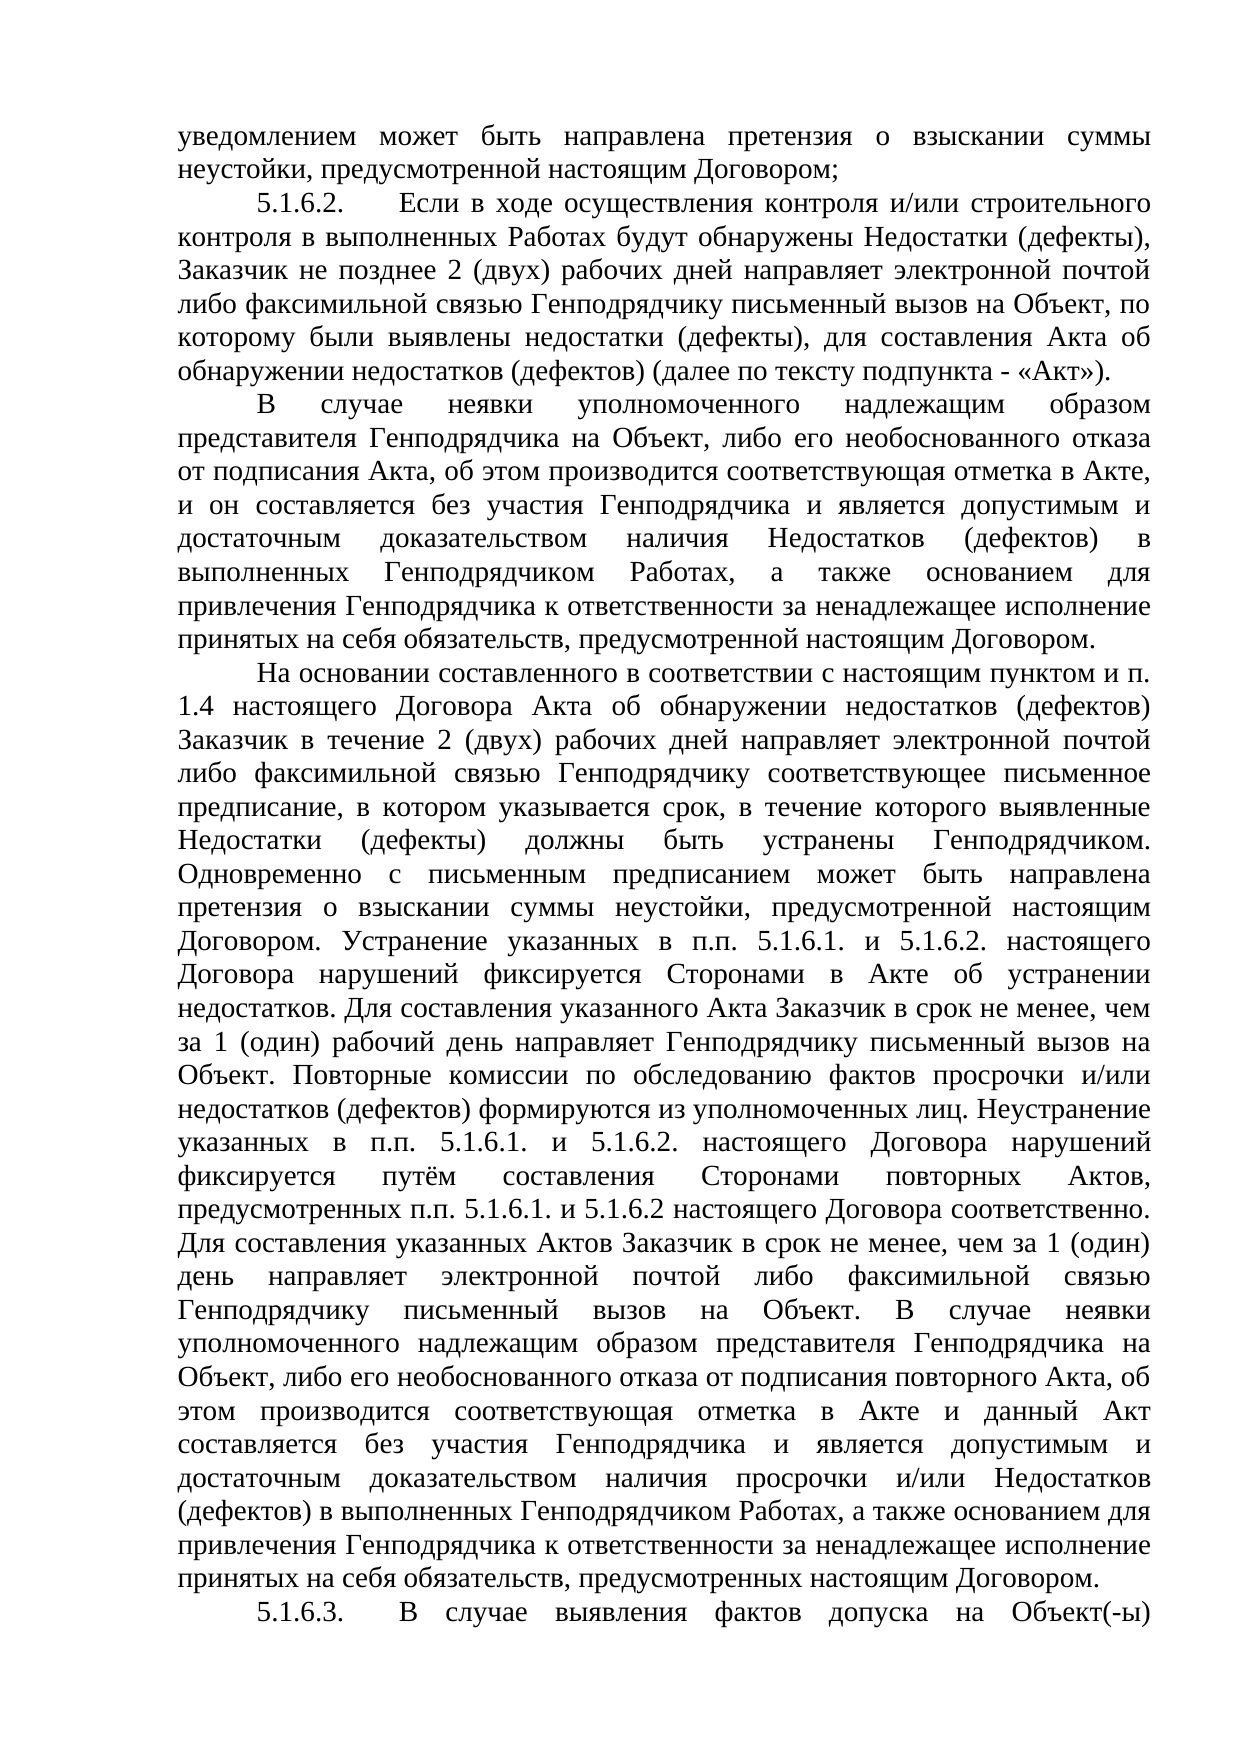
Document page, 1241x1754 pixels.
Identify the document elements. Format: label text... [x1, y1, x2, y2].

text В случае неявки уполномоченного надлежащим образом представителя Генподрядчика на Объект, либо его необоснованного отказа от подписания Акта, об этом производится соответствующая отметка в Акте, и он составляется без участия Генподрядчика и является допустимым и достаточным доказательством наличия Недостатков (дефектов) в выполненных Генподрядчиком Работах, а также основанием для привлечения Генподрядчика к ответственности за ненадлежащее исполнение принятых на себя обязательств, предусмотренной настоящим Договором. [177, 386, 1152, 655]
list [177, 1594, 1152, 1627]
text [177, 118, 1152, 185]
list Если в ходе осуществления контроля и/или строительного контроля в выполненных Работах будут обнаружены Недостатки (дефекты), Заказчик не позднее 2 (двух) рабочих дней направляет электронной почтой либо факсимильной связью Генподрядчику письменный вызов на Объект, по которому были выявлены недостатки (дефекты), для составления Акта об обнаружении недостатков (дефектов) (далее по тексту подпункта - «Акт»). [177, 185, 1152, 386]
text На основании составленного в соответствии с настоящим пунктом и п. 1.4 настоящего Договора Акта об обнаружении недостатков (дефектов) Заказчик в течение 2 (двух) рабочих дней направляет электронной почтой либо факсимильной связью Генподрядчику соответствующее письменное предписание, в котором указывается срок, в течение которого выявленные Недостатки (дефекты) должны быть устранены Генподрядчиком. Одновременно с письменным предписанием может быть направлена претензия о взыскании суммы неустойки, предусмотренной настоящим Договором. Устранение указанных в п.п. 5.1.6.1. и 5.1.6.2. настоящего Договора нарушений фиксируется Сторонами в Акте об устранении недостатков. Для составления указанного Акта Заказчик в срок не менее, чем за 1 (один) рабочий день направляет Генподрядчику письменный вызов на Объект. Повторные комиссии по обследованию фактов просрочки и/или недостатков (дефектов) формируются из уполномоченных лиц. Неустранение указанных в п.п. 5.1.6.1. и 5.1.6.2. настоящего Договора нарушений фиксируется путём составления Сторонами повторных Актов, предусмотренных п.п. 5.1.6.1. и 5.1.6.2 настоящего Договора соответственно. Для составления указанных Актов Заказчик в срок не менее, чем за 1 (один) день направляет электронной почтой либо факсимильной связью Генподрядчику письменный вызов на Объект. В случае неявки уполномоченного надлежащим образом представителя Генподрядчика на Объект, либо его необоснованного отказа от подписания повторного Акта, об этом производится соответствующая отметка в Акте и данный Акт составляется без участия Генподрядчика и является допустимым и достаточным доказательством наличия просрочки и/или Недостатков (дефектов) в выполненных Генподрядчиком Работах, а также основанием для привлечения Генподрядчика к ответственности за ненадлежащее исполнение принятых на себя обязательств, предусмотренных настоящим Договором. [177, 655, 1152, 1594]
